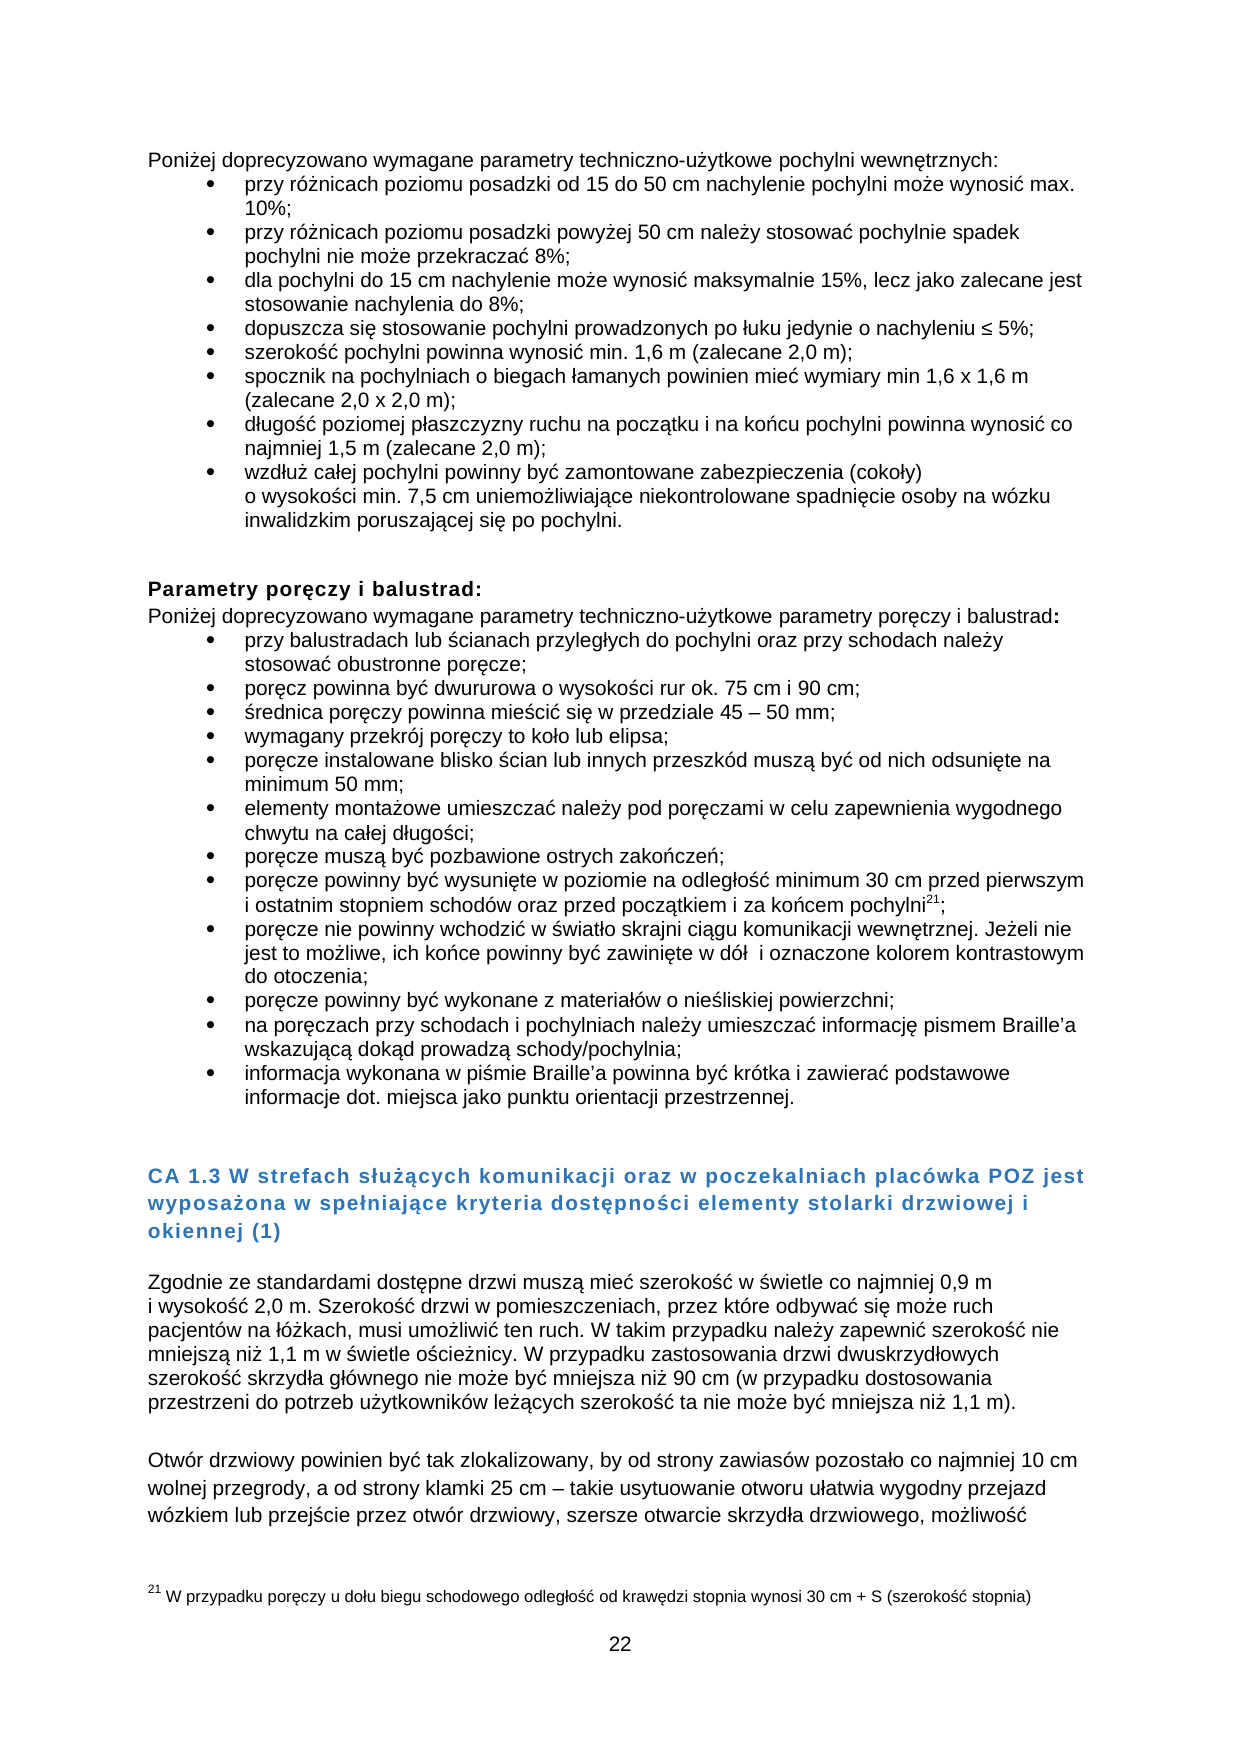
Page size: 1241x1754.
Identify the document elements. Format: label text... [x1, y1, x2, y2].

text poręcze powinny być wykonane z materiałów o nieśliskiej powierzchni; [207, 988, 1093, 1012]
text średnica poręczy powinna mieścić się w przedziale 45 – 50 mm; [207, 700, 1093, 724]
text Zgodnie ze standardami dostępne drzwi muszą mieć szerokość w świetle co najmniej 0,9 m i wysokość 2,0 m. Szerokość drzwi w pomieszczeniach, przez które odbywać się może ruch pacjentów na łóżkach, musi umożliwić ten ruch. W takim przypadku należy zapewnić szerokość nie mniejszą niż 1,1 m w świetle ościeżnicy. W przypadku zastosowania drzwi dwuskrzydłowych szerokość skrzydła głównego nie może być mniejsza niż 90 cm (w przypadku dostosowania przestrzeni do potrzeb użytkowników leżących szerokość ta nie może być mniejsza niż 1,1 m). [148, 1270, 1093, 1414]
text Poniżej doprecyzowano wymagane parametry techniczno-użytkowe pochylni wewnętrznych: [148, 148, 1093, 172]
text wymagany przekrój poręczy to koło lub elipsa; [207, 724, 1093, 748]
text szerokość pochylni powinna wynosić min. 1,6 m (zalecane 2,0 m); [207, 340, 1093, 364]
text przy balustradach lub ścianach przyległych do pochylni oraz przy schodach należy stosować obustronne poręcze; [207, 628, 1093, 676]
text wzdłuż całej pochylni powinny być zamontowane zabezpieczenia (cokoły) o wysokości min. 7,5 cm uniemożliwiające niekontrolowane spadnięcie osoby na wózku inwalidzkim poruszającej się po pochylni. [207, 460, 1093, 532]
text elementy montażowe umieszczać należy pod poręczami w celu zapewnienia wygodnego chwytu na całej długości; [207, 796, 1093, 844]
text poręcze powinny być wysunięte w poziomie na odległość minimum 30 cm przed pierwszym i ostatnim stopniem schodów oraz przed początkiem i za końcem pochylni; [207, 868, 1093, 916]
text spocznik na pochylniach o biegach łamanych powinien mieć wymiary min 1,6 x 1,6 m (zalecane 2,0 x 2,0 m); [207, 364, 1093, 412]
text dopuszcza się stosowanie pochylni prowadzonych po łuku jedynie o nachyleniu ≤ 5%; [207, 316, 1093, 340]
text poręcze muszą być pozbawione ostrych zakończeń; [207, 844, 1093, 868]
text poręcze nie powinny wchodzić w światło skrajni ciągu komunikacji wewnętrznej. Jeżeli nie jest to możliwe, ich końce powinny być zawinięte w dół i oznaczone kolorem kontrastowym do otoczenia; [207, 916, 1093, 988]
list Poniżej doprecyzowano wymagane parametry techniczno-użytkowe parametry poręczy i balustrad: [148, 604, 1093, 628]
text poręcze instalowane blisko ścian lub innych przeszkód muszą być od nich odsunięte na minimum 50 mm; [207, 748, 1093, 796]
text informacja wykonana w piśmie Braille’a powinna być krótka i zawierać podstawowe informacje dot. miejsca jako punktu orientacji przestrzennej. [207, 1060, 1093, 1108]
text przy różnicach poziomu posadzki od 15 do 50 cm nachylenie pochylni może wynosić max. 10%; [207, 172, 1093, 219]
text dla pochylni do 15 cm nachylenie może wynosić maksymalnie 15%, lecz jako zalecane jest stosowanie nachylenia do 8%; [207, 268, 1093, 316]
text przy różnicach poziomu posadzki powyżej 50 cm należy stosować pochylnie spadek pochylni nie może przekraczać 8%; [207, 219, 1093, 268]
text długość poziomej płaszczyzny ruchu na początku i na końcu pochylni powinna wynosić co najmniej 1,5 m (zalecane 2,0 m); [207, 412, 1093, 460]
text poręcz powinna być dwururowa o wysokości rur ok. 75 cm i 90 cm; [207, 676, 1093, 700]
text na poręczach przy schodach i pochylniach należy umieszczać informację pismem Braille’a wskazującą dokąd prowadzą schody/pochylnia; [207, 1012, 1093, 1060]
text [148, 1448, 1093, 1527]
subtitle CA 1.3 W strefach służących komunikacji oraz w poczekalniach placówka POZ jest wyposażona w spełniające kryteria dostępności elementy stolarki drzwiowej i okiennej (1) [148, 1164, 1093, 1243]
subtitle Parametry poręczy i balustrad: [148, 577, 1093, 601]
